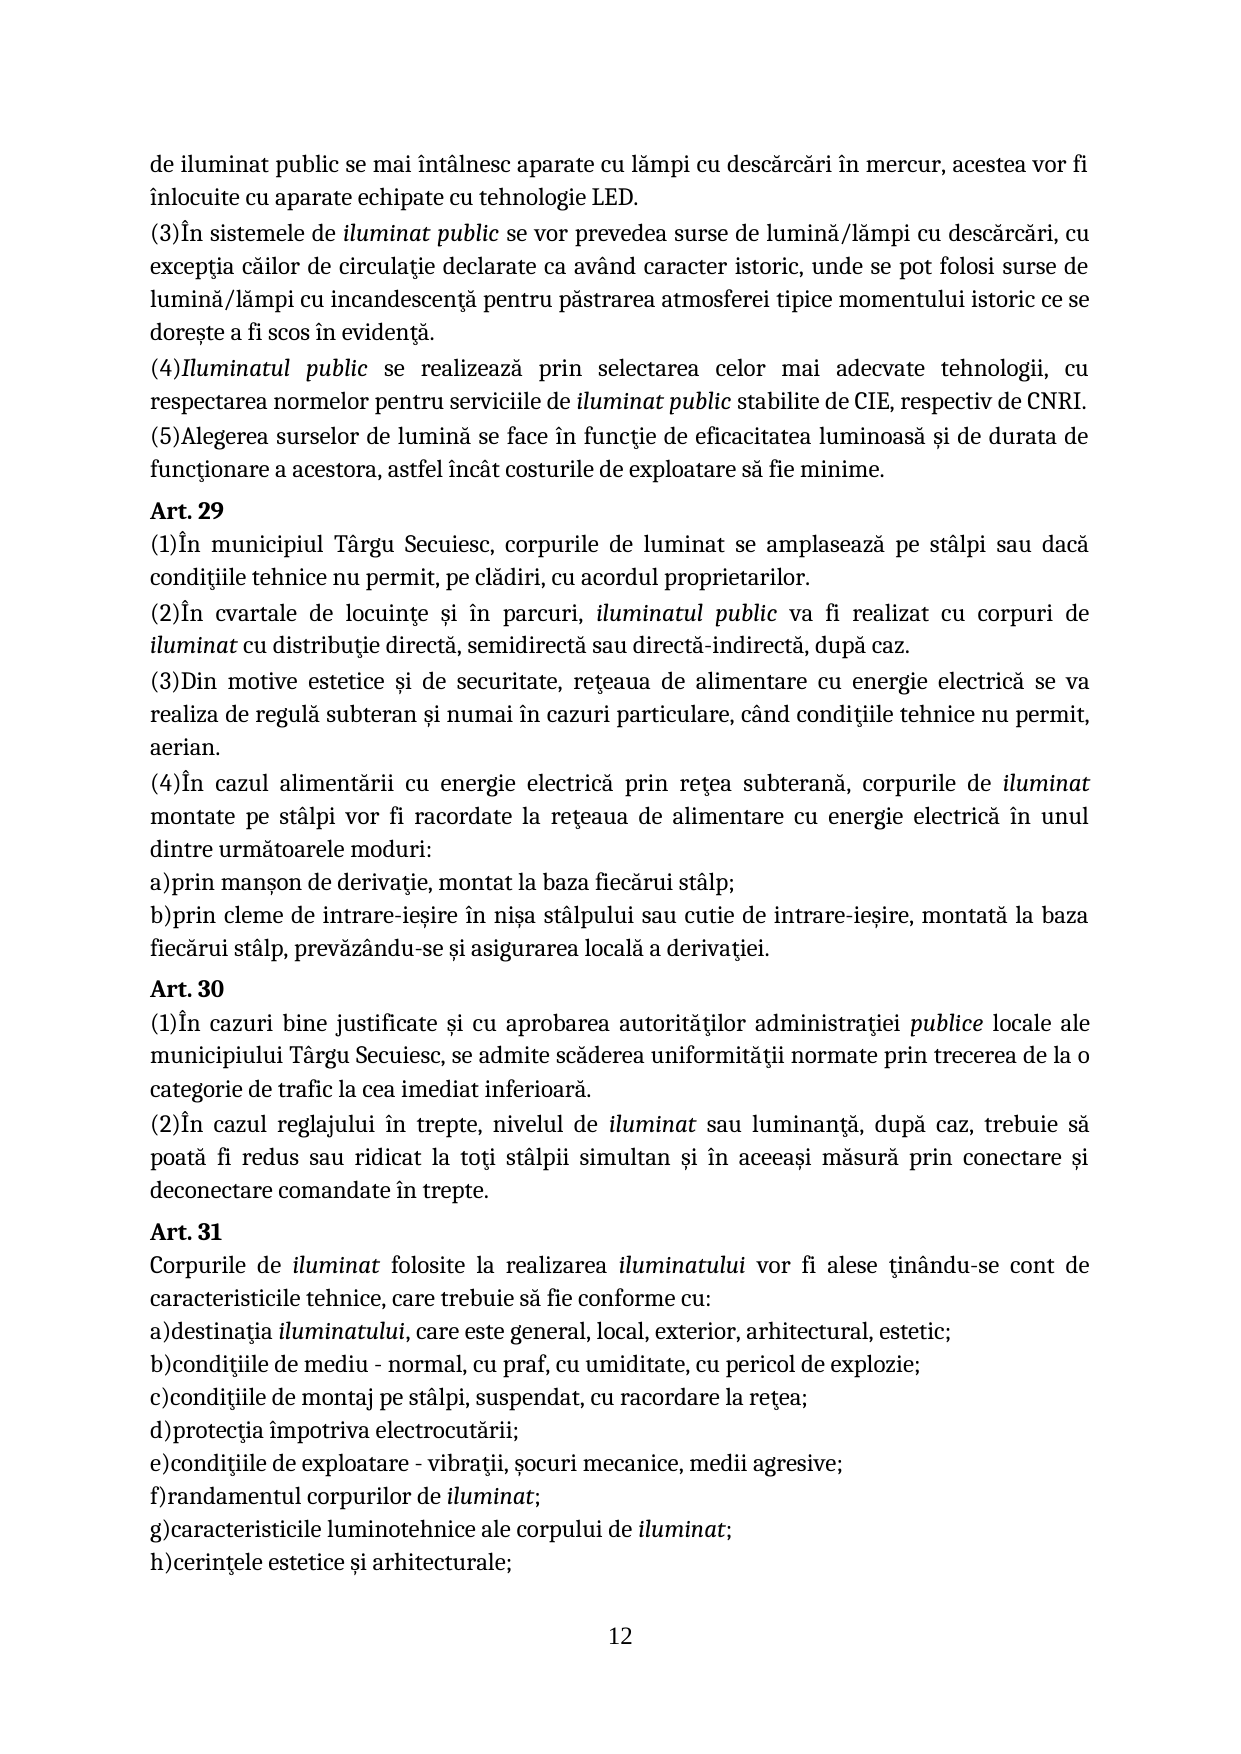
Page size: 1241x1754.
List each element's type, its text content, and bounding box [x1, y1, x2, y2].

text a)destinaţia iluminatului, care este general, local, exterior, arhitectural, estetic; [150, 1317, 1090, 1345]
text Art. 31 [150, 1218, 1090, 1246]
text (4)În cazul alimentării cu energie electrică prin reţea subterană, corpurile de iluminat montate pe stâlpi vor fi racordate la reţeaua de alimentare cu energie electrică în unul dintre următoarele moduri: [150, 769, 1090, 864]
text (1)În cazuri bine justificate şi cu aprobarea autorităţilor administraţiei publice locale ale municipiului Târgu Secuiesc, se admite scăderea uniformităţii normate prin trecerea de la o categorie de trafic la cea imediat inferioară. [150, 1008, 1090, 1103]
text Art. 29 [150, 497, 1090, 525]
text h)cerinţele estetice şi arhitecturale; [150, 1548, 1090, 1577]
text (3)Din motive estetice şi de securitate, reţeaua de alimentare cu energie electrică se va realiza de regulă subteran şi numai în cazuri particulare, când condiţiile tehnice nu permit, aerian. [150, 667, 1090, 762]
text (2)În cvartale de locuinţe şi în parcuri, iluminatul public va fi realizat cu corpuri de iluminat cu distribuţie directă, semidirectă sau directă-indirectă, după caz. [150, 598, 1090, 660]
text (2)În cazul reglajului în trepte, nivelul de iluminat sau luminanţă, după caz, trebuie să poată fi redus sau ridicat la toţi stâlpii simultan şi în aceeaşi măsură prin conectare şi deconectare comandate în trepte. [150, 1110, 1090, 1205]
text (3)În sistemele de iluminat public se vor prevedea surse de lumină/lămpi cu descărcări, cu excepţia căilor de circulaţie declarate ca având caracter istoric, unde se pot folosi surse de lumină/lămpi cu incandescenţă pentru păstrarea atmosferei tipice momentului istoric ce se doreşte a fi scos în evidenţă. [150, 219, 1090, 347]
text a)prin manşon de derivaţie, montat la baza fiecărui stâlp; [150, 868, 1090, 897]
text b)condiţiile de mediu - normal, cu praf, cu umiditate, cu pericol de explozie; [150, 1350, 1090, 1378]
text c)condiţiile de montaj pe stâlpi, suspendat, cu racordare la reţea; [150, 1383, 1090, 1411]
text g)caracteristicile luminotehnice ale corpului de iluminat; [150, 1515, 1090, 1543]
text (5)Alegerea surselor de lumină se face în funcţie de eficacitatea luminoasă şi de durata de funcţionare a acestora, astfel încât costurile de exploatare să fie minime. [150, 422, 1090, 484]
text (1)În municipiul Târgu Secuiesc, corpurile de luminat se amplasează pe stâlpi sau dacă condiţiile tehnice nu permit, pe clădiri, cu acordul proprietarilor. [150, 530, 1090, 591]
text f)randamentul corpurilor de iluminat; [150, 1482, 1090, 1511]
text d)protecţia împotriva electrocutării; [150, 1416, 1090, 1444]
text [150, 150, 1090, 212]
text Art. 30 [150, 975, 1090, 1004]
text e)condiţiile de exploatare - vibraţii, şocuri mecanice, medii agresive; [150, 1449, 1090, 1477]
text b)prin cleme de intrare-ieşire în nişa stâlpului sau cutie de intrare-ieşire, montată la baza fiecărui stâlp, prevăzându-se şi asigurarea locală a derivaţiei. [150, 901, 1090, 963]
text (4)Iluminatul public se realizează prin selectarea celor mai adecvate tehnologii, cu respectarea normelor pentru serviciile de iluminat public stabilite de CIE, respectiv de CNRI. [150, 353, 1090, 415]
text Corpurile de iluminat folosite la realizarea iluminatului vor fi alese ţinându-se cont de caracteristicile tehnice, care trebuie să fie conforme cu: [150, 1251, 1090, 1312]
